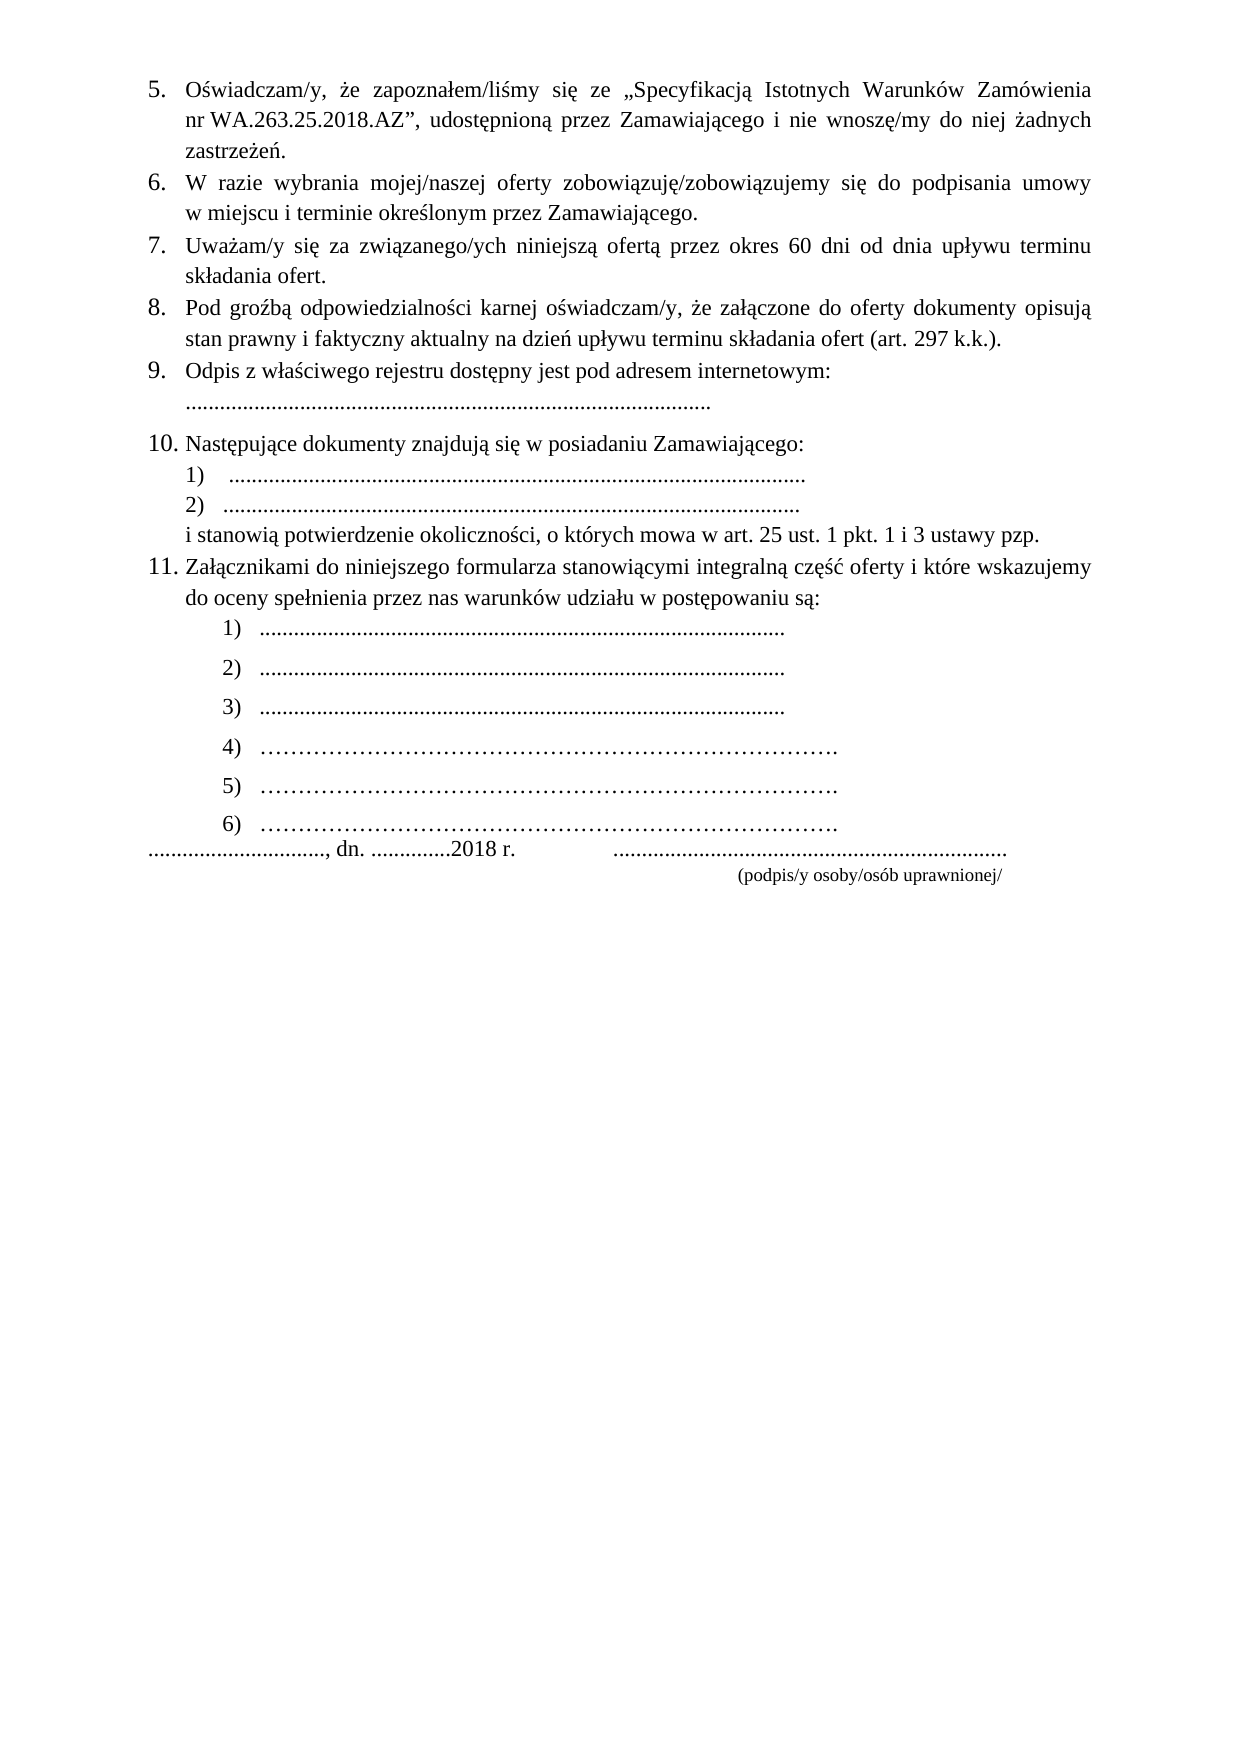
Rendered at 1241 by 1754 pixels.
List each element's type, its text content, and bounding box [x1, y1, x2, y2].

list ............................................................................................ [222, 693, 1093, 719]
list ............................................................................................ [222, 654, 1093, 680]
text i stanowią potwierdzenie okoliczności, o których mowa w art. 25 ust. 1 pkt. 1 i 3 ustawy pzp. [148, 521, 1093, 548]
list Uważam/y się za związanego/ych niniejszą ofertą przez okres 60 dni od dnia upływu terminu składania ofert. [148, 230, 1093, 289]
list Załącznikami do niniejszego formularza stanowiącymi integralną część oferty i które wskazujemy do oceny spełnienia przez nas warunków udziału w postępowaniu są: [148, 551, 1093, 610]
list Oświadczam/y, że zapoznałem/liśmy się ze „Specyfikacją Istotnych Warunków Zamówienia nr WA.263.25.2018.AZ”, udostępnioną przez Zamawiającego i nie wnoszę/my do niej żadnych zastrzeżeń. [148, 74, 1093, 163]
list …………………………………………………………………. [222, 772, 1093, 798]
text ..............................., dn. ..............2018 r. ..................................................................... [148, 837, 1093, 862]
list ..................................................................................................... [185, 491, 1093, 517]
list ............................................................................................ [185, 388, 1093, 415]
list Odpis z właściwego rejestru dostępny jest pod adresem internetowym: [148, 355, 1093, 384]
list ............................................................................................ [222, 614, 1093, 641]
list Pod groźbą odpowiedzialności karnej oświadczam/y, że załączone do oferty dokumenty opisują stan prawny i faktyczny aktualny na dzień upływu terminu składania ofert (art. 297 k.k.). [148, 292, 1093, 351]
list Następujące dokumenty znajdują się w posiadaniu Zamawiającego: [148, 428, 1093, 457]
list ..................................................................................................... [185, 461, 1093, 487]
text (podpis/y osoby/osób uprawnionej/ [664, 862, 1093, 887]
list …………………………………………………………………. [222, 812, 1093, 837]
list W razie wybrania mojej/naszej oferty zobowiązuję/zobowiązujemy się do podpisania umowy w miejscu i terminie określonym przez Zamawiającego. [148, 167, 1093, 226]
list …………………………………………………………………. [222, 733, 1093, 759]
